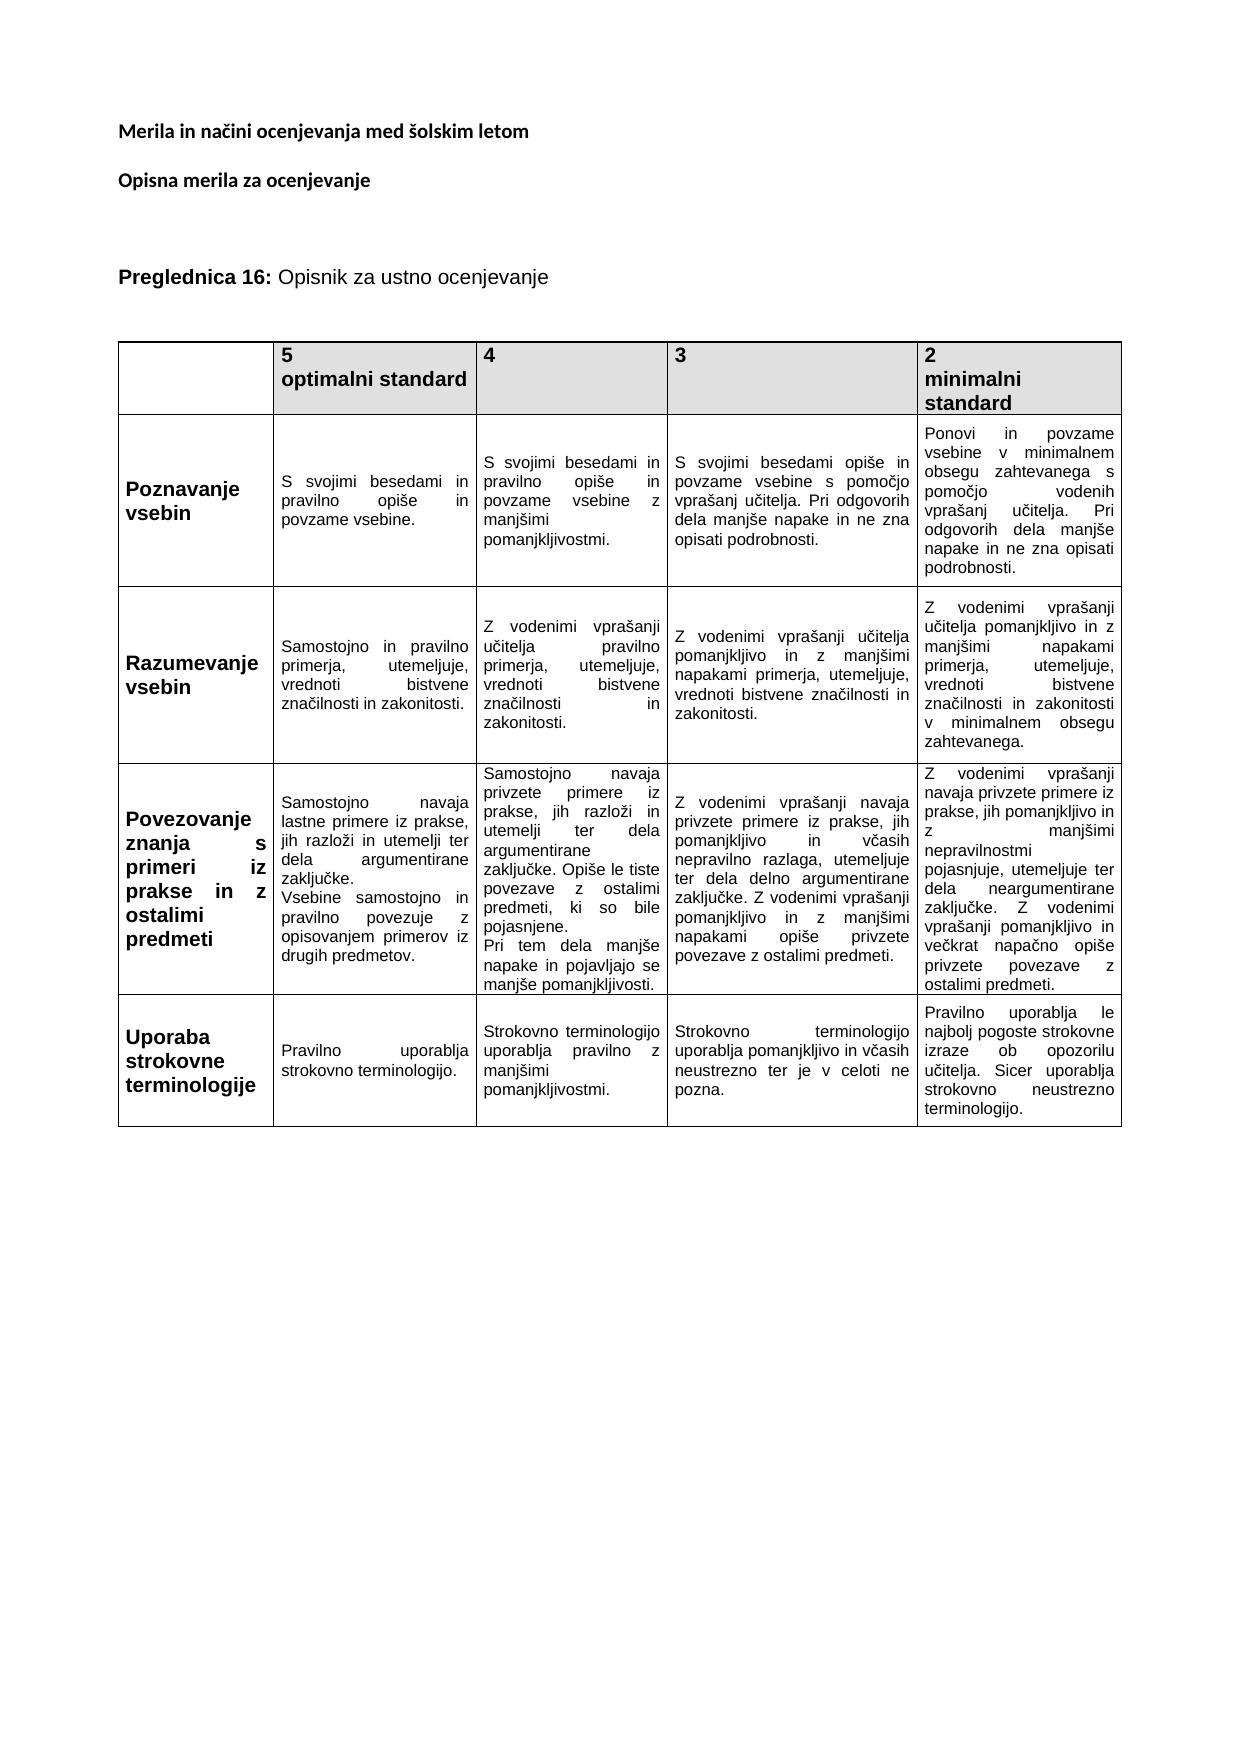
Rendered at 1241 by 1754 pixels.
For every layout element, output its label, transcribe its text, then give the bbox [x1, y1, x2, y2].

table_cell Z vodenimi vprašanji učitelja pomanjkljivo in z manjšimi napakami primerja, utemeljuje, vrednoti bistvene značilnosti in zakonitosti v minimalnem obsegu zahtevanega. [918, 587, 1121, 763]
table_cell S svojimi besedami in pravilno opiše in povzame vsebine. [274, 415, 476, 586]
table_header 2 minimalni standard [918, 343, 1121, 414]
table_cell Samostojno navaja privzete primere iz prakse, jih razloži in utemelji ter dela argumentirane zaključke. Opiše le tiste povezave z ostalimi predmeti, ki so bile pojasnjene. Pri tem dela manjše napake in pojavljajo se manjše pomanjkljivosti. [477, 764, 667, 994]
table_cell Povezovanje znanja s primeri iz prakse in z ostalimi predmeti [119, 764, 273, 994]
table_cell Samostojno in pravilno primerja, utemeljuje, vrednoti bistvene značilnosti in zakonitosti. [274, 587, 476, 763]
table_cell Z vodenimi vprašanji učitelja pomanjkljivo in z manjšimi napakami primerja, utemeljuje, vrednoti bistvene značilnosti in zakonitosti. [668, 587, 917, 763]
table_cell Samostojno navaja lastne primere iz prakse, jih razloži in utemelji ter dela argumentirane zaključke. Vsebine samostojno in pravilno povezuje z opisovanjem primerov iz drugih predmetov. [274, 764, 476, 994]
list Opisnik za ustno ocenjevanje [118, 265, 1122, 289]
table_cell S svojimi besedami opiše in povzame vsebine s pomočjo vprašanj učitelja. Pri odgovorih dela manjše napake in ne zna opisati podrobnosti. [668, 415, 917, 586]
table_cell Poznavanje vsebin [119, 415, 273, 586]
table_header 5 optimalni standard [274, 343, 476, 414]
table_cell Uporaba strokovne terminologije [119, 995, 273, 1126]
table_cell Pravilno uporablja le najbolj pogoste strokovne izraze ob opozorilu učitelja. Sicer uporablja strokovno neustrezno terminologijo. [918, 995, 1121, 1126]
table_header 4 [477, 343, 667, 414]
table_cell S svojimi besedami in pravilno opiše in povzame vsebine z manjšimi pomanjkljivostmi. [477, 415, 667, 586]
table_cell Razumevanje vsebin [119, 587, 273, 763]
table_cell Strokovno terminologijo uporablja pomanjkljivo in včasih neustrezno ter je v celoti ne pozna. [668, 995, 917, 1126]
text Opisna merila za ocenjevanje [118, 167, 1122, 193]
table_cell Z vodenimi vprašanji učitelja pravilno primerja, utemeljuje, vrednoti bistvene značilnosti in zakonitosti. [477, 587, 667, 763]
table_cell Pravilno uporablja strokovno terminologijo. [274, 995, 476, 1126]
table_header 3 [668, 343, 917, 414]
table_cell Z vodenimi vprašanji navaja privzete primere iz prakse, jih pomanjkljivo in včasih nepravilno razlaga, utemeljuje ter dela delno argumentirane zaključke. Z vodenimi vprašanji pomanjkljivo in z manjšimi napakami opiše privzete povezave z ostalimi predmeti. [668, 764, 917, 994]
table_header [119, 343, 273, 414]
text Merila in načini ocenjevanja med šolskim letom [118, 118, 1122, 143]
table_cell Ponovi in povzame vsebine v minimalnem obsegu zahtevanega s pomočjo vodenih vprašanj učitelja. Pri odgovorih dela manjše napake in ne zna opisati podrobnosti. [918, 415, 1121, 586]
table_cell Z vodenimi vprašanji navaja privzete primere iz prakse, jih pomanjkljivo in z manjšimi nepravilnostmi pojasnjuje, utemeljuje ter dela neargumentirane zaključke. Z vodenimi vprašanji pomanjkljivo in večkrat napačno opiše privzete povezave z ostalimi predmeti. [918, 764, 1121, 994]
table_cell Strokovno terminologijo uporablja pravilno z manjšimi pomanjkljivostmi. [477, 995, 667, 1126]
